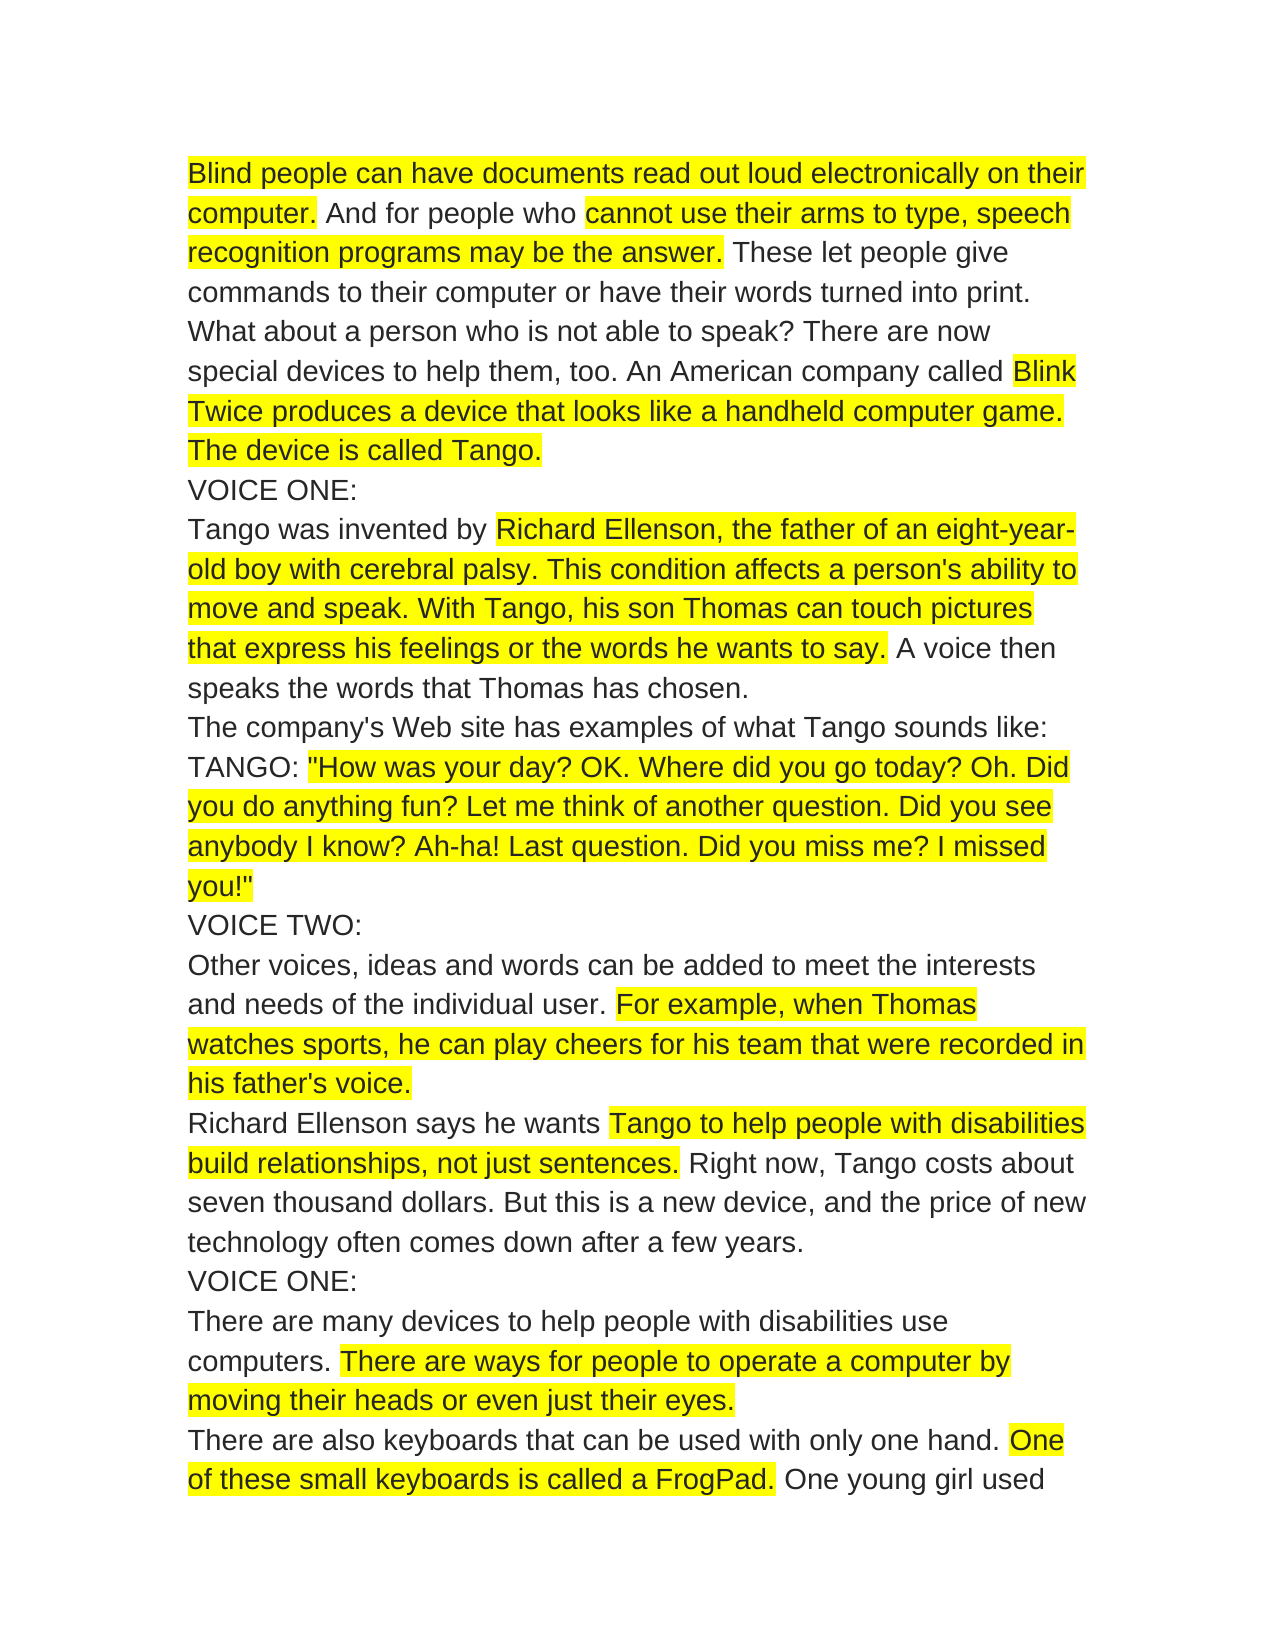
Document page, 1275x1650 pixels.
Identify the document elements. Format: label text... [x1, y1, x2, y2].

text The company's Web site has examples of what Tango sounds like: [187, 704, 1087, 744]
text VOICE TWO: [187, 902, 1087, 942]
text Richard Ellenson says he wants Tango to help people with disabilities build relationships, not just sentences. Right now, Tango costs about seven thousand dollars. But this is a new device, and the price of new technology often comes down after a few years. [187, 1100, 1087, 1258]
text What about a person who is not able to speak? There are now special devices to help them, too. An American company called Blink Twice produces a device that looks like a handheld computer game. The device is called Tango. [187, 308, 1087, 467]
text TANGO: "How was your day? OK. Where did you go today? Oh. Did you do anything fun? Let me think of another question. Did you see anybody I know? Ah-ha! Last question. Did you miss me? I missed you!" [187, 744, 1087, 902]
text Blind people can have documents read out loud electronically on their computer. And for people who cannot use their arms to type, speech recognition programs may be the answer. These let people give commands to their computer or have their words turned into print. [187, 150, 1087, 308]
text Other voices, ideas and words can be added to meet the interests and needs of the individual user. For example, when Thomas watches sports, he can play cheers for his team that were recorded in his father's voice. [187, 942, 1087, 1100]
text Tango was invented by Richard Ellenson, the father of an eight-year-old boy with cerebral palsy. This condition affects a person's ability to move and speak. With Tango, his son Thomas can touch pictures that express his feelings or the words he wants to say. A voice then speaks the words that Thomas has chosen. [187, 506, 1087, 704]
text VOICE ONE: [187, 1258, 1087, 1298]
text VOICE ONE: [187, 467, 1087, 506]
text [187, 1417, 1087, 1496]
text There are many devices to help people with disabilities use computers. There are ways for people to operate a computer by moving their heads or even just their eyes. [187, 1298, 1087, 1417]
